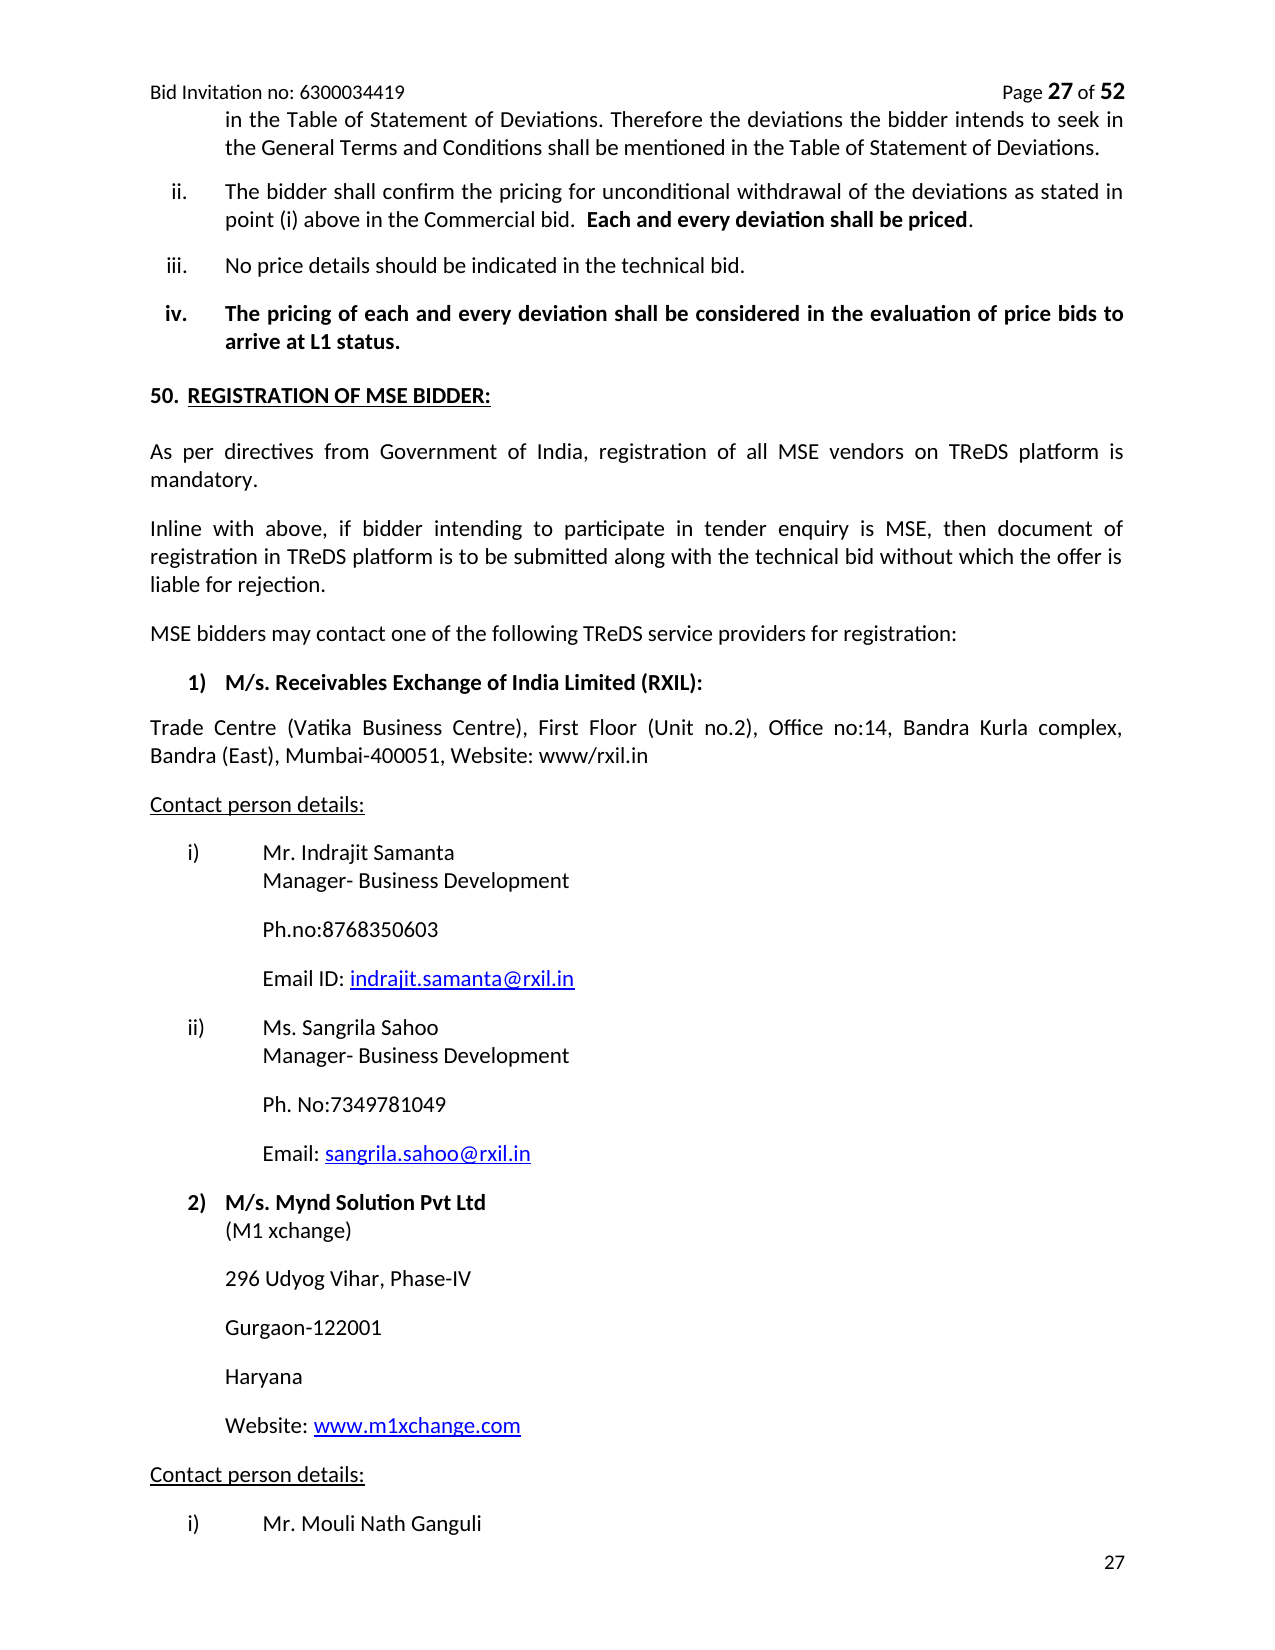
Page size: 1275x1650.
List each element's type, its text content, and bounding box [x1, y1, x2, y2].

list 296 Udyog Vihar, Phase-IV [225, 1264, 1125, 1293]
list M/s. Mynd Solution Pvt Ltd [187, 1188, 1125, 1216]
list Website: www.m1xchange.com [225, 1411, 1125, 1439]
list M/s. Receivables Exchange of India Limited (RXIL): [187, 668, 1125, 696]
text MSE bidders may contact one of the following TReDS service providers for registration: [150, 619, 1125, 647]
list Ph. No:7349781049 [262, 1090, 1125, 1118]
list Email ID: indrajit.samanta@rxil.in [262, 964, 1125, 992]
list Ms. Sangrila Sahoo [187, 1013, 1125, 1041]
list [197, 106, 1125, 162]
list Manager- Business Development [262, 1041, 1125, 1069]
text As per directives from Government of India, registration of all MSE vendors on TReDS platform is mandatory. [150, 437, 1125, 493]
list Ph.no:8768350603 [262, 915, 1125, 943]
text Trade Centre (Vatika Business Centre), First Floor (Unit no.2), Office no:14, Bandra Kurla complex, Bandra (East), Mumbai-400051, Website: www/rxil.in [150, 713, 1125, 769]
list Mr. Indrajit Samanta [187, 838, 1125, 867]
text Contact person details: [150, 790, 1125, 818]
text Inline with above, if bidder intending to participate in tender enquiry is MSE, then document of registration in TReDS platform is to be submitted along with the technical bid without which the offer is liable for rejection. [150, 514, 1125, 598]
text Contact person details: [150, 1460, 1125, 1488]
list REGISTRATION OF MSE BIDDER: [150, 381, 1125, 409]
list Mr. Mouli Nath Ganguli [187, 1509, 1125, 1537]
list Gurgaon-122001 [225, 1313, 1125, 1341]
list Email: sangrila.sahoo@rxil.in [262, 1139, 1125, 1167]
list Manager- Business Development [262, 867, 1125, 894]
list The pricing of each and every deviation shall be considered in the evaluation of price bids to arrive at L1 status. [187, 299, 1125, 355]
list The bidder shall confirm the pricing for unconditional withdrawal of the deviations as stated in point (i) above in the Commercial bid. Each and every deviation shall be priced. [187, 177, 1125, 233]
list (M1 xchange) [225, 1216, 1125, 1244]
list No price details should be indicated in the technical bid. [187, 251, 1125, 279]
list Haryana [225, 1362, 1125, 1390]
